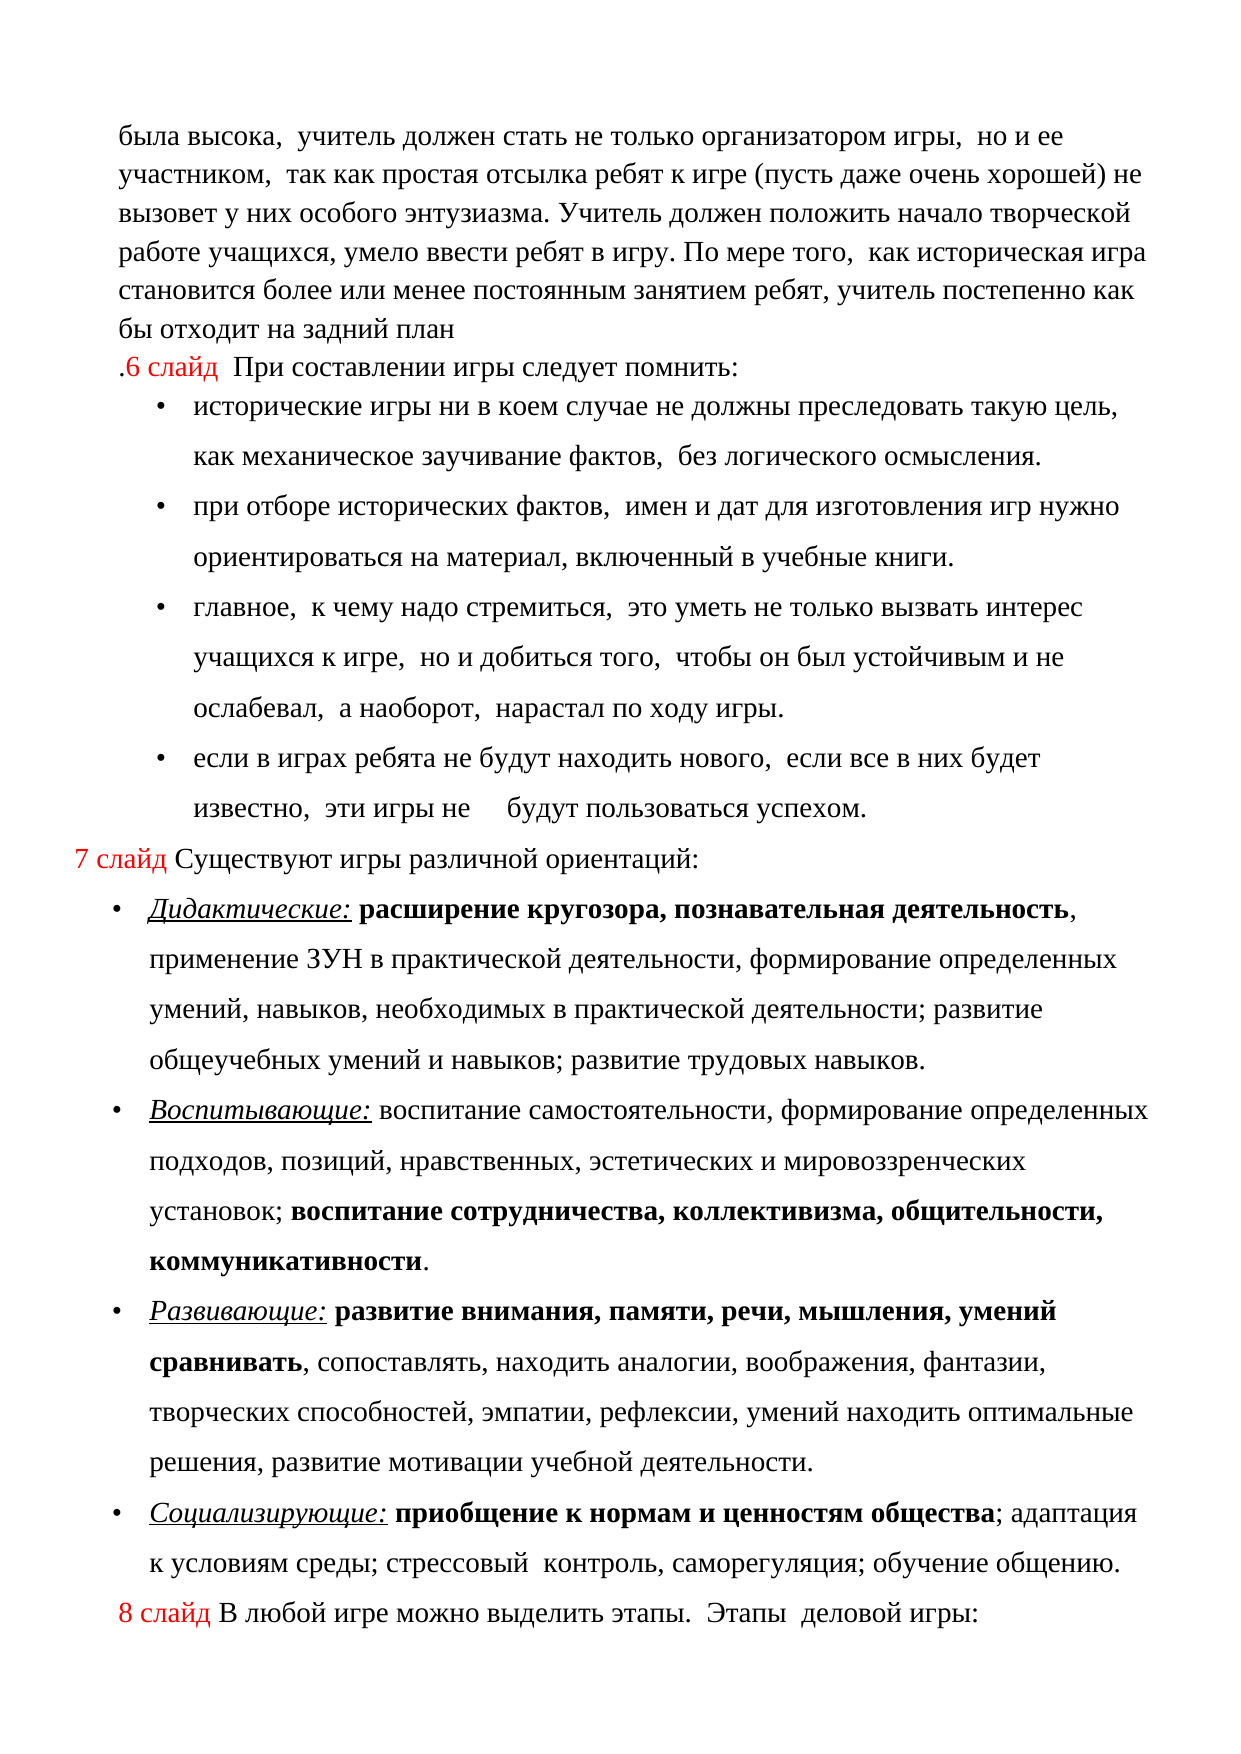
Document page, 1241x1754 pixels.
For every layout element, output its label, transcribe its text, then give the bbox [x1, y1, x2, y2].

list при отборе исторических фактов, имен и дат для изготовления игр нужно ориентироваться на материал, включенный в учебные книги. [156, 488, 1152, 572]
list Развивающие: развитие внимания, памяти, речи, мышления, умений сравнивать, сопоставлять, находить аналогии, воображения, фантазии, творческих способностей, эмпатии, рефлексии, умений находить оптимальные решения, развитие мотивации учебной деятельности. [112, 1293, 1152, 1478]
text 7 слайд Существуют игры различной ориентаций: [74, 841, 1152, 874]
text 8 слайд В любой игре можно выделить этапы. Этапы деловой игры: [118, 1595, 1152, 1629]
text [118, 118, 1152, 344]
list главное, к чему надо стремиться, это уметь не только вызвать интерес учащихся к игре, но и добиться того, чтобы он был устойчивым и не ослабевал, а наоборот, нарастал по ходу игры. [156, 589, 1152, 723]
list исторические игры ни в коем случае не должны преследовать такую цель, как механическое заучивание фактов, без логического осмысления. [156, 388, 1152, 472]
list если в играх ребята не будут находить нового, если все в них будет известно, эти игры не будут пользоваться успехом. [156, 740, 1152, 824]
list Воспитывающие: воспитание самостоятельности, формирование определенных подходов, позиций, нравственных, эстетических и мировоззренческих установок; воспитание сотрудничества, коллективизма, общительности, коммуникативности. [112, 1092, 1152, 1277]
text .6 слайд При составлении игры следует помнить: [118, 349, 1152, 383]
list Дидактические: расширение кругозора, познавательная деятельность, применение ЗУН в практической деятельности, формирование определенных умений, навыков, необходимых в практической деятельности; развитие общеучебных умений и навыков; развитие трудовых навыков. [112, 891, 1152, 1076]
list Социализирующие: приобщение к нормам и ценностям общества; адаптация к условиям среды; стрессовый контроль, саморегуляция; обучение общению. [112, 1495, 1152, 1579]
